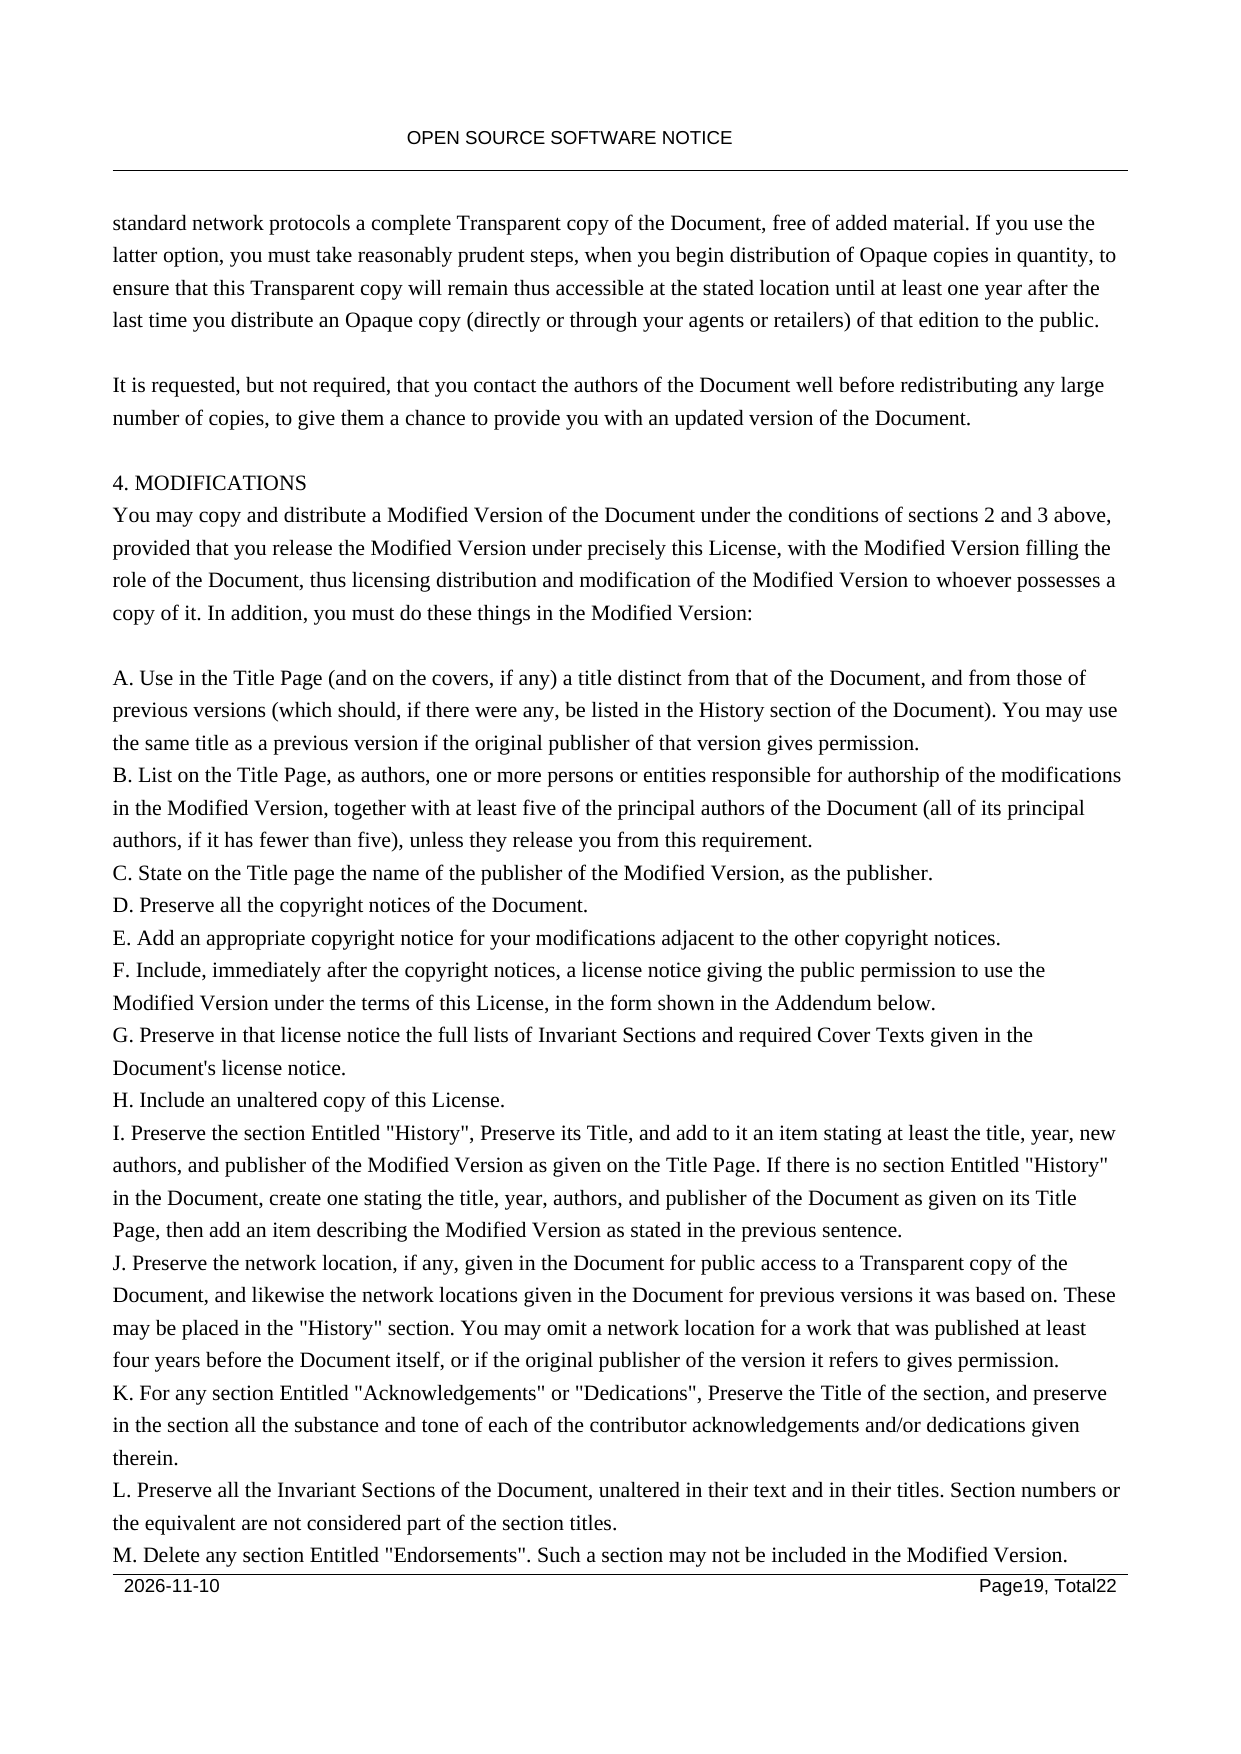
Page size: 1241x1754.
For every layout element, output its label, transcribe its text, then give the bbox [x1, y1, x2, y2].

text You may copy and distribute a Modified Version of the Document under the conditions of sections 2 and 3 above, provided that you release the Modified Version under precisely this License, with the Modified Version filling the role of the Document, thus licensing distribution and modification of the Modified Version to whoever possesses a copy of it. In addition, you must do these things in the Modified Version: [112, 499, 1128, 629]
text J. Preserve the network location, if any, given in the Document for public access to a Transparent copy of the Document, and likewise the network locations given in the Document for previous versions it was based on. These may be placed in the "History" section. You may omit a network location for a work that was published at least four years before the Document itself, or if the original publisher of the version it refers to gives permission. [112, 1246, 1128, 1376]
text K. For any section Entitled "Acknowledgements" or "Dedications", Preserve the Title of the section, and preserve in the section all the substance and tone of each of the contributor acknowledgements and/or dedications given therein. [112, 1376, 1128, 1474]
text E. Add an appropriate copyright notice for your modifications adjacent to the other copyright notices. [112, 921, 1128, 954]
text L. Preserve all the Invariant Sections of the Document, unaltered in their text and in their titles. Section numbers or the equivalent are not considered part of the section titles. [112, 1474, 1128, 1539]
text H. Include an unaltered copy of this License. [112, 1084, 1128, 1116]
text A. Use in the Title Page (and on the covers, if any) a title distinct from that of the Document, and from those of previous versions (which should, if there were any, be listed in the History section of the Document). You may use the same title as a previous version if the original publisher of that version gives permission. [112, 661, 1128, 759]
text M. Delete any section Entitled "Endorsements". Such a section may not be included in the Modified Version. [112, 1539, 1128, 1571]
text 4. MODIFICATIONS [112, 466, 1128, 499]
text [112, 206, 1128, 336]
text F. Include, immediately after the copyright notices, a license notice giving the public permission to use the Modified Version under the terms of this License, in the form shown in the Addendum below. [112, 954, 1128, 1019]
text B. List on the Title Page, as authors, one or more persons or entities responsible for authorship of the modifications in the Modified Version, together with at least five of the principal authors of the Document (all of its principal authors, if it has fewer than five), unless they release you from this requirement. [112, 759, 1128, 856]
text D. Preserve all the copyright notices of the Document. [112, 889, 1128, 921]
text I. Preserve the section Entitled "History", Preserve its Title, and add to it an item stating at least the title, year, new authors, and publisher of the Modified Version as given on the Title Page. If there is no section Entitled "History" in the Document, create one stating the title, year, authors, and publisher of the Document as given on its Title Page, then add an item describing the Modified Version as stated in the previous sentence. [112, 1116, 1128, 1246]
text G. Preserve in that license notice the full lists of Invariant Sections and required Cover Texts given in the Document's license notice. [112, 1019, 1128, 1084]
text C. State on the Title page the name of the publisher of the Modified Version, as the publisher. [112, 856, 1128, 889]
text It is requested, but not required, that you contact the authors of the Document well before redistributing any large number of copies, to give them a chance to provide you with an updated version of the Document. [112, 369, 1128, 434]
